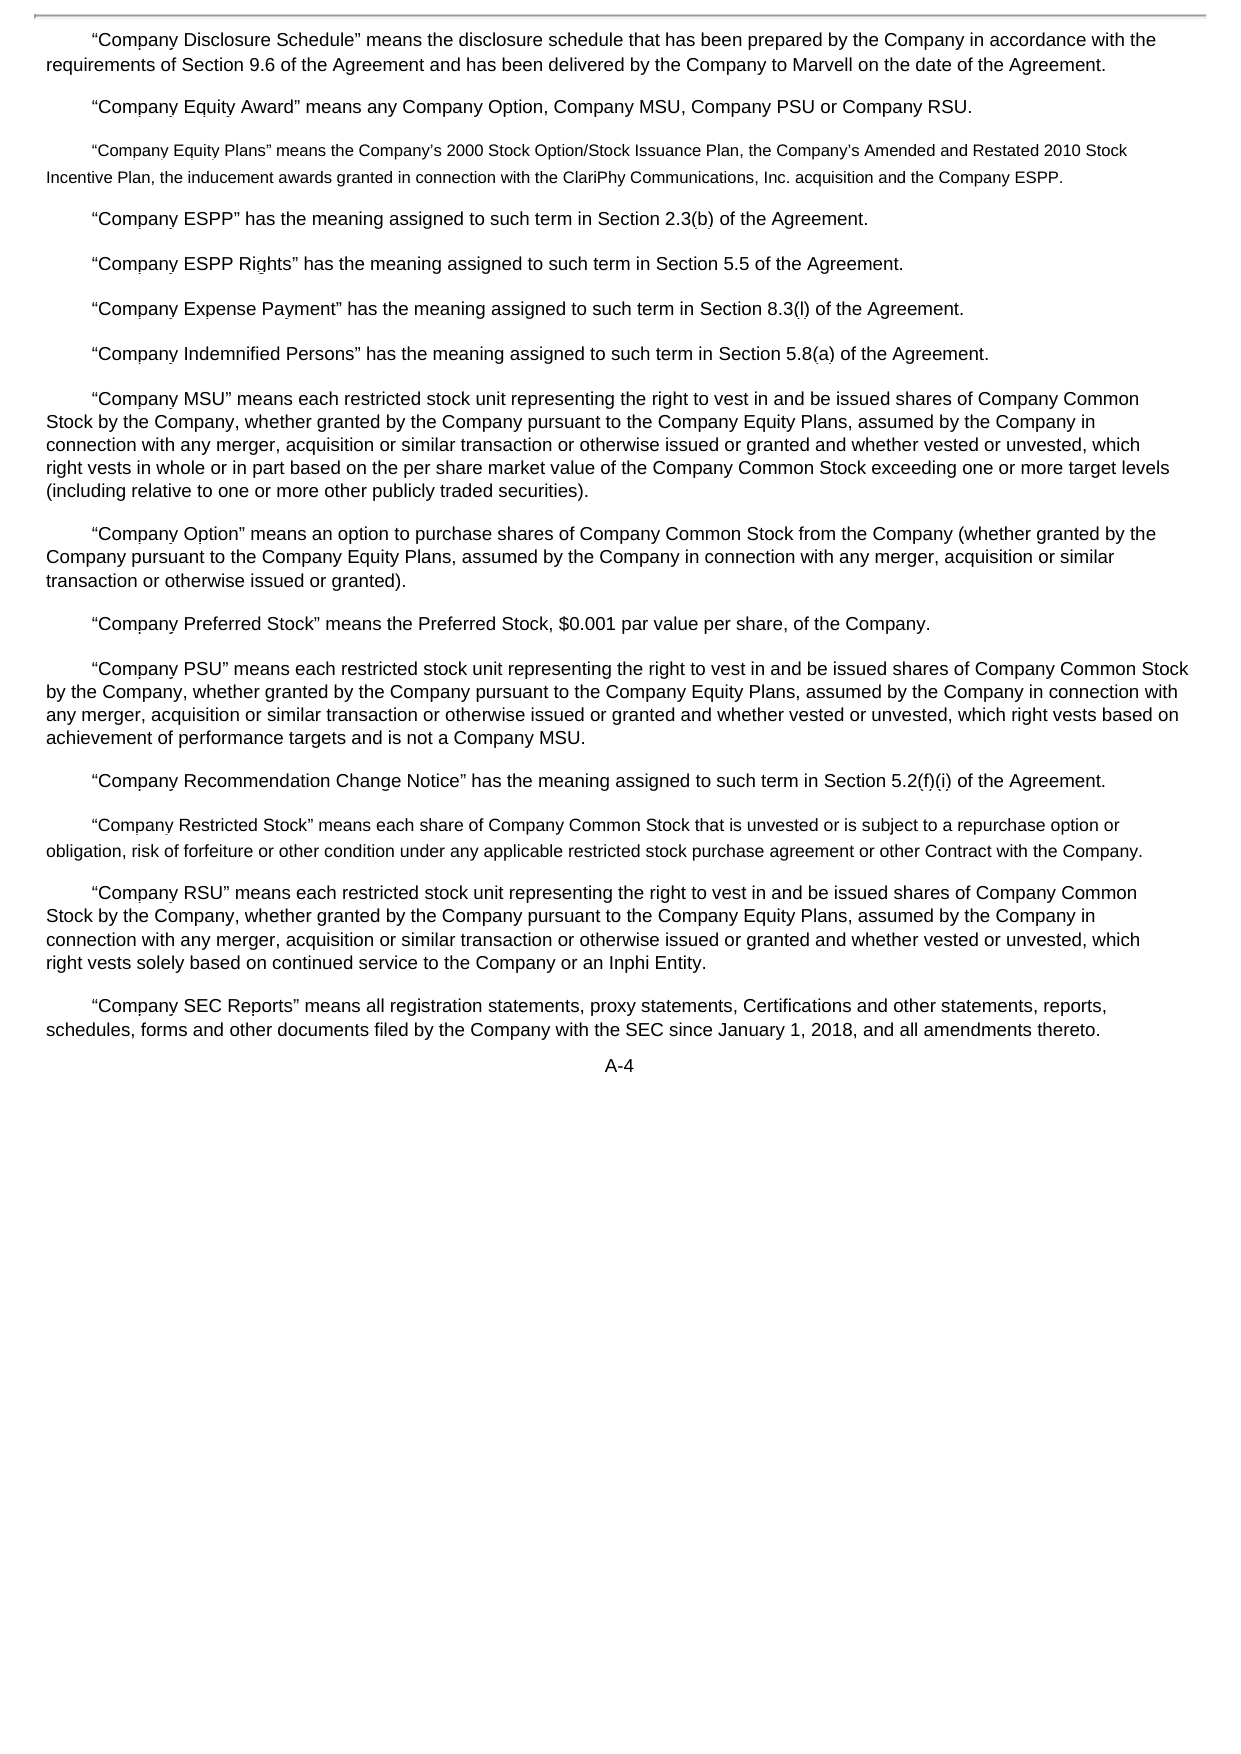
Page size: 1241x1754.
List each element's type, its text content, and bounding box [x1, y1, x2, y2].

text “Company PSU” means each restricted stock unit representing the right to vest in and be issued shares of Company Common Stock by the Company, whether granted by the Company pursuant to the Company Equity Plans, assumed by the Company in connection with any merger, acquisition or similar transaction or otherwise issued or granted and whether vested or unvested, which right vests based on achievement of performance targets and is not a Company MSU. [46, 657, 1190, 748]
picture [34, 14, 1207, 19]
text “Company Disclosure Schedule” means the disclosure schedule that has been prepared by the Company in accordance with the requirements of Section 9.6 of the Agreement and has been delivered by the Company to Marvell on the date of the Agreement. [46, 28, 1169, 75]
text “Company Indemnified Persons” has the meaning assigned to such term in Section 5.8(a) of the Agreement. [92, 343, 1190, 365]
text “Company Option” means an option to purchase shares of Company Common Stock from the Company (whether granted by the Company pursuant to the Company Equity Plans, assumed by the Company in connection with any merger, acquisition or similar transaction or otherwise issued or granted). [46, 523, 1176, 591]
text “Company SEC Reports” means all registration statements, proxy statements, Certifications and other statements, reports, schedules, forms and other documents filed by the Company with the SEC since January 1, 2018, and all amendments thereto. [46, 994, 1169, 1041]
text “Company ESPP Rights” has the meaning assigned to such term in Section 5.5 of the Agreement. [92, 253, 1190, 275]
text “Company ESPP” has the meaning assigned to such term in Section 2.3(b) of the Agreement. [92, 208, 1190, 230]
text “Company MSU” means each restricted stock unit representing the right to vest in and be issued shares of Company Common Stock by the Company, whether granted by the Company pursuant to the Company Equity Plans, assumed by the Company in connection with any merger, acquisition or similar transaction or otherwise issued or granted and whether vested or unvested, which right vests in whole or in part based on the per share market value of the Company Common Stock exceeding one or more target levels (including relative to one or more other publicly traded securities). [46, 388, 1172, 502]
text “Company Equity Award” means any Company Option, Company MSU, Company PSU or Company RSU. [92, 96, 1190, 117]
text “Company Restricted Stock” means each share of Company Common Stock that is unvested or is subject to a repurchase option or obligation, risk of forfeiture or other condition under any applicable restricted stock purchase agreement or other Contract with the Company. [46, 815, 1190, 861]
text “Company Equity Plans” means the Company’s 2000 Stock Option/Stock Issuance Plan, the Company’s Amended and Restated 2010 Stock Incentive Plan, the inducement awards granted in connection with the ClariPhy Communications, Inc. acquisition and the Company ESPP. [46, 141, 1144, 187]
text “Company Expense Payment” has the meaning assigned to such term in Section 8.3(l) of the Agreement. [92, 298, 1190, 320]
text A-4 [46, 1055, 1192, 1076]
text “Company Recommendation Change Notice” has the meaning assigned to such term in Section 5.2(f)(i) of the Agreement. [92, 770, 1190, 791]
text “Company RSU” means each restricted stock unit representing the right to vest in and be issued shares of Company Common Stock by the Company, whether granted by the Company pursuant to the Company Equity Plans, assumed by the Company in connection with any merger, acquisition or similar transaction or otherwise issued or granted and whether vested or unvested, which right vests solely based on continued service to the Company or an Inphi Entity. [46, 882, 1178, 973]
text “Company Preferred Stock” means the Preferred Stock, $0.001 par value per share, of the Company. [92, 612, 1190, 634]
